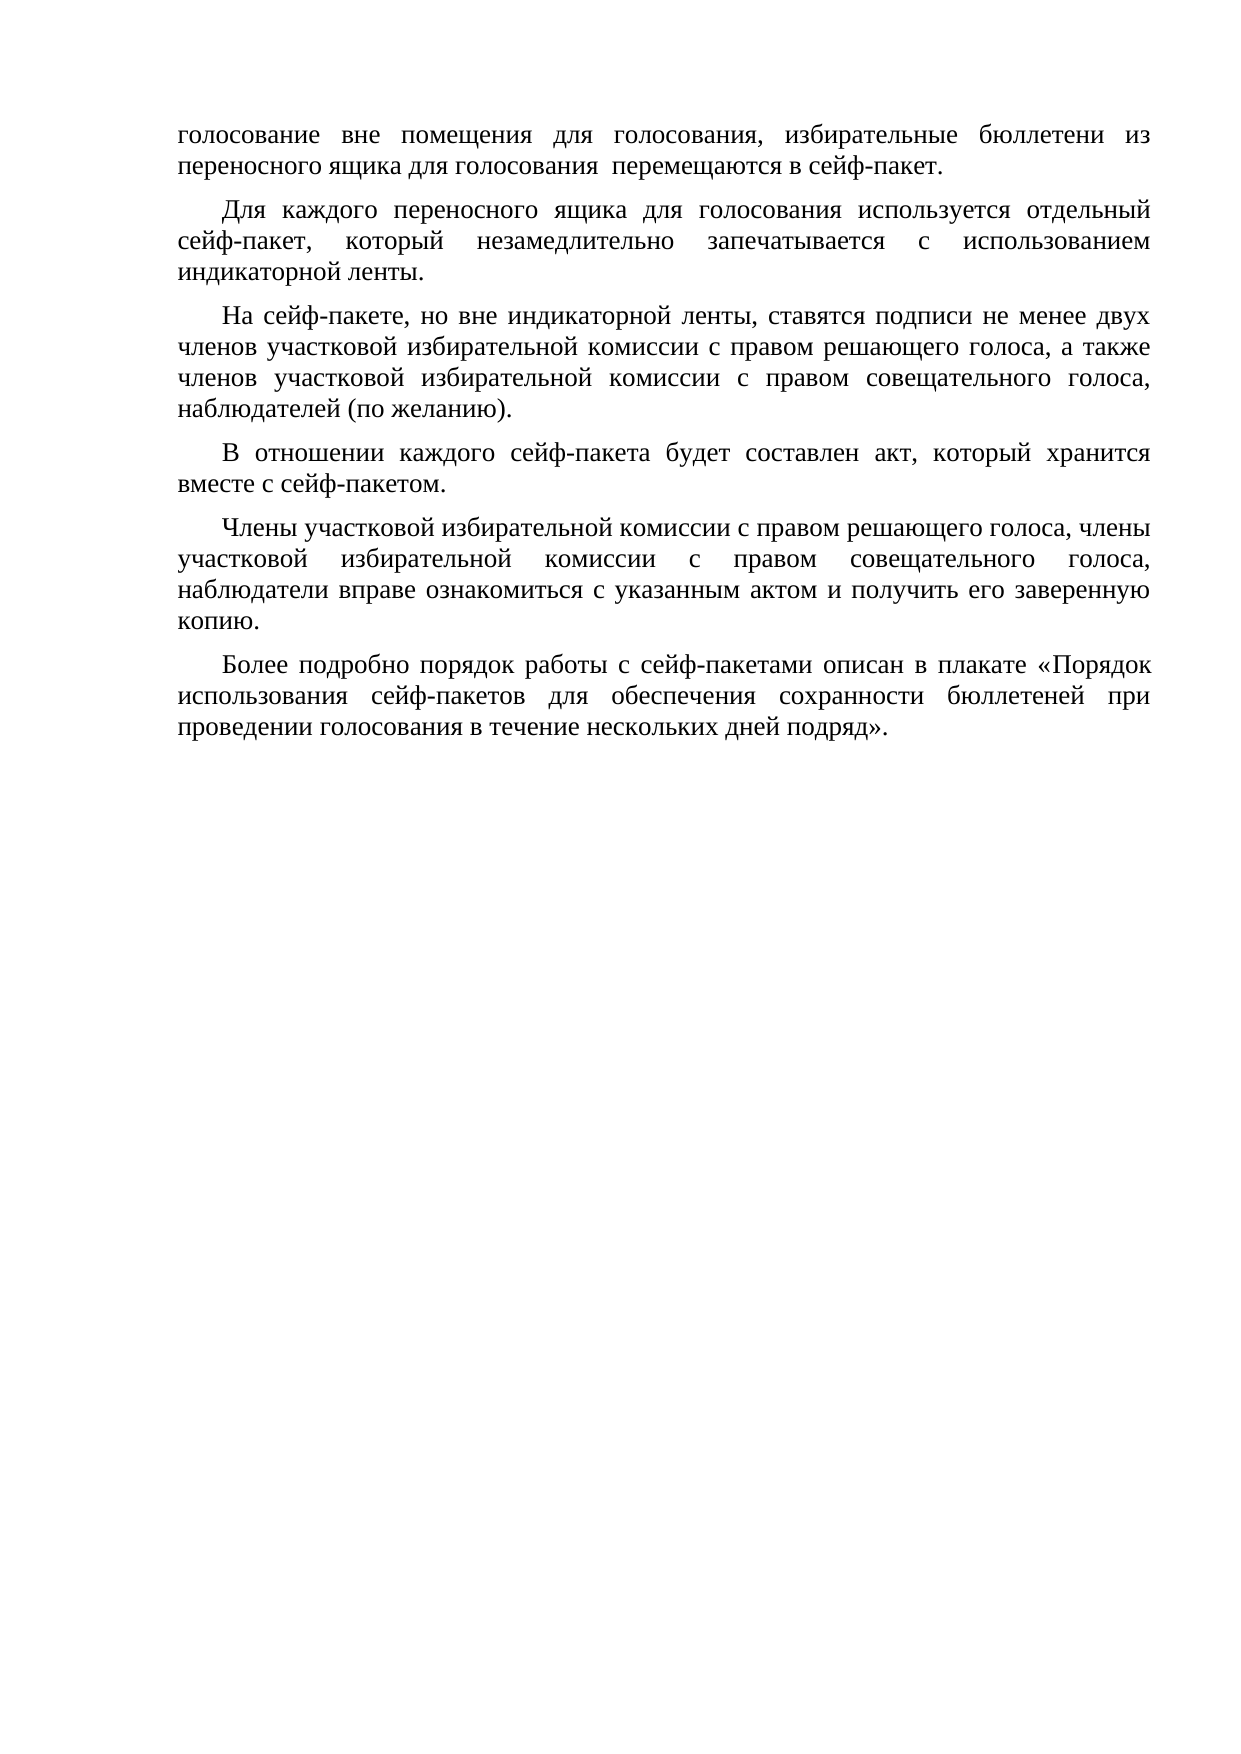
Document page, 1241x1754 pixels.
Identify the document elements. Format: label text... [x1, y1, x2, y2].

text Более подробно порядок работы с сейф-пакетами описан в плакате «Порядок использования сейф-пакетов для обеспечения сохранности бюллетеней при проведении голосования в течение нескольких дней подряд». [177, 648, 1152, 741]
text В отношении каждого сейф-пакета будет составлен акт, который хранится вместе с сейф-пакетом. [177, 436, 1152, 498]
text Для каждого переносного ящика для голосования используется отдельный сейф-пакет, который незамедлительно запечатывается с использованием индикаторной ленты. [177, 193, 1152, 286]
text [177, 118, 1152, 180]
text На сейф-пакете, но вне индикаторной ленты, ставятся подписи не менее двух членов участковой избирательной комиссии с правом решающего голоса, а также членов участковой избирательной комиссии с правом совещательного голоса, наблюдателей (по желанию). [177, 299, 1152, 423]
text Члены участковой избирательной комиссии с правом решающего голоса, члены участковой избирательной комиссии с правом совещательного голоса, наблюдатели вправе ознакомиться с указанным актом и получить его заверенную копию. [177, 511, 1152, 635]
